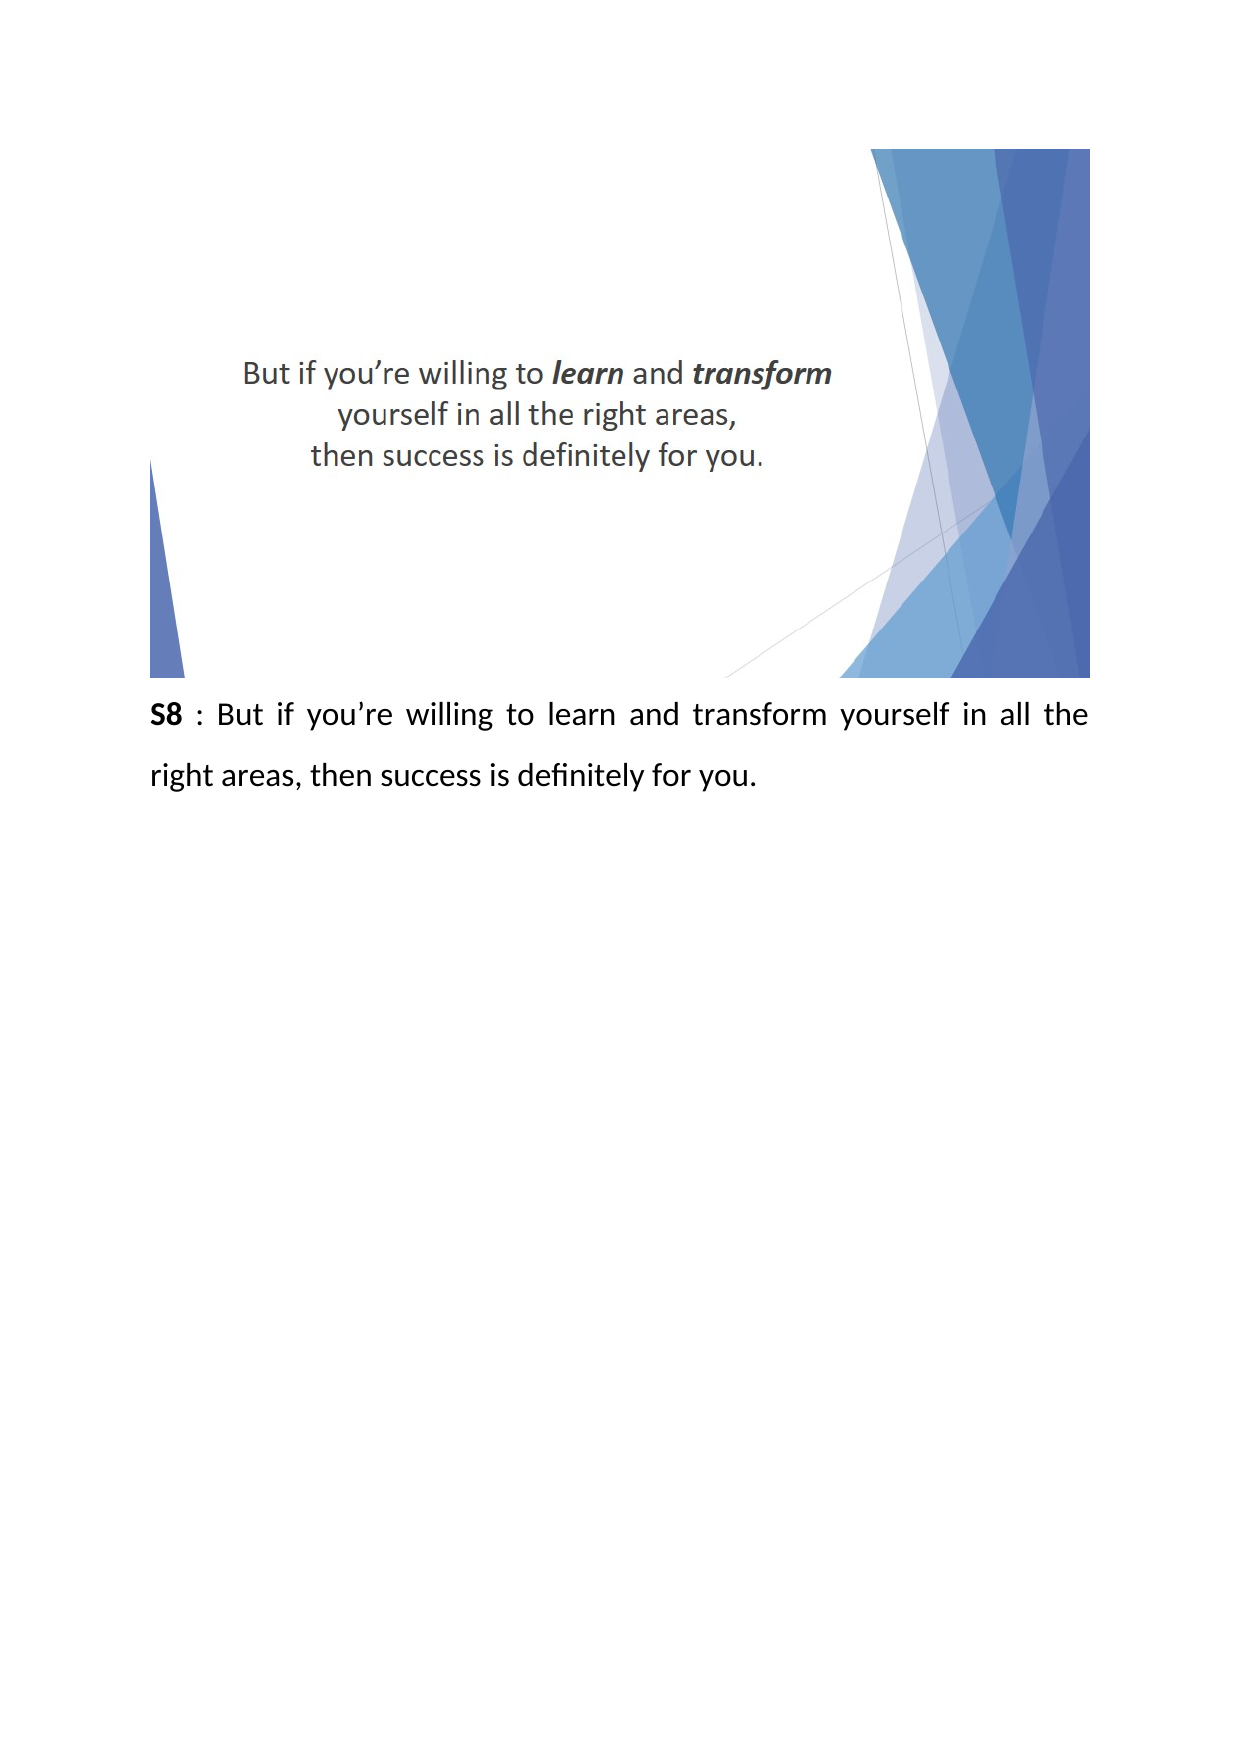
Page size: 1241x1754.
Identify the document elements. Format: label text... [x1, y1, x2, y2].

text S8 : But if you’re willing to learn and transform yourself in all the right areas, then success is definitely for you. [150, 693, 1090, 795]
picture [150, 149, 1090, 678]
